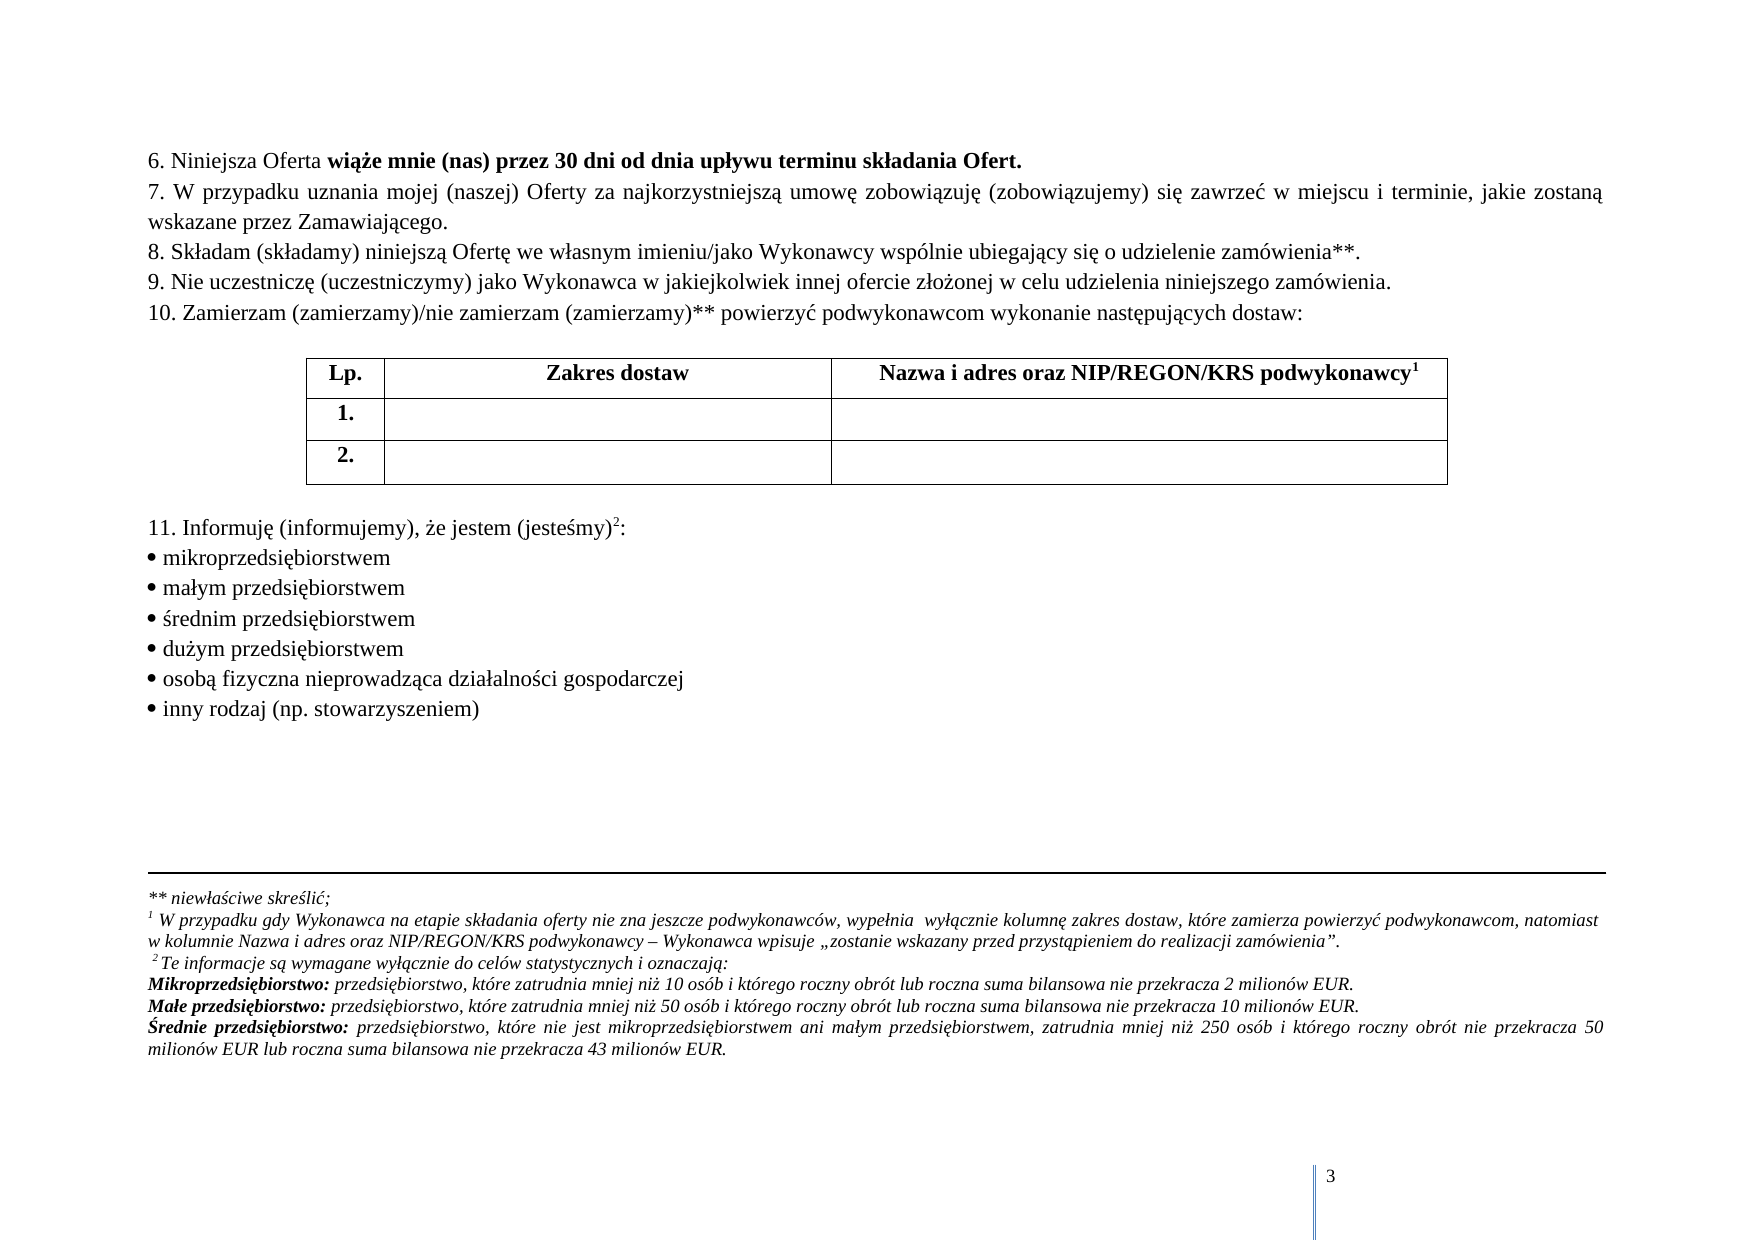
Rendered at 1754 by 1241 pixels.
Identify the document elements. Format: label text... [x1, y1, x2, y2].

table_header Nazwa i adres oraz NIP/REGON/KRS podwykonawcy1 [832, 359, 1447, 398]
text 10. Zamierzam (zamierzamy)/nie zamierzam (zamierzamy)** powierzyć podwykonawcom wykonanie następujących dostaw: [148, 299, 1606, 325]
text ** niewłaściwe skreślić; [148, 887, 1606, 909]
text osobą fizyczna nieprowadząca działalności gospodarczej [148, 665, 1606, 691]
text Średnie przedsiębiorstwo: przedsiębiorstwo, które nie jest mikroprzedsiębiorstwem ani małym przedsiębiorstwem, zatrudnia mniej niż 250 osób i którego roczny obrót nie przekracza 50 milionów EUR lub roczna suma bilansowa nie przekracza 43 milionów EUR. [148, 1016, 1606, 1059]
text 9. Nie uczestniczę (uczestniczymy) jako Wykonawca w jakiejkolwiek innej ofercie złożonej w celu udzielenia niniejszego zamówienia. [148, 268, 1606, 295]
table_cell [385, 399, 831, 440]
table_header Zakres dostaw [385, 359, 831, 398]
text Mikroprzedsiębiorstwo: przedsiębiorstwo, które zatrudnia mniej niż 10 osób i którego roczny obrót lub roczna suma bilansowa nie przekracza 2 milionów EUR. [148, 973, 1606, 995]
text Małe przedsiębiorstwo: przedsiębiorstwo, które zatrudnia mniej niż 50 osób i którego roczny obrót lub roczna suma bilansowa nie przekracza 10 milionów EUR. [148, 995, 1606, 1016]
text dużym przedsiębiorstwem [148, 635, 1606, 661]
text 1 W przypadku gdy Wykonawca na etapie składania oferty nie zna jeszcze podwykonawców, wypełnia wyłącznie kolumnę zakres dostaw, które zamierza powierzyć podwykonawcom, natomiast w kolumnie Nazwa i adres oraz NIP/REGON/KRS podwykonawcy – Wykonawca wpisuje „zostanie wskazany przed przystąpieniem do realizacji zamówienia”. [148, 909, 1606, 952]
text mikroprzedsiębiorstwem [148, 544, 1606, 571]
table_cell [832, 399, 1447, 440]
text inny rodzaj (np. stowarzyszeniem) [148, 695, 1606, 722]
table_cell 1. [307, 399, 384, 440]
text średnim przedsiębiorstwem [148, 605, 1606, 631]
table_header Lp. [307, 359, 384, 398]
text 11. Informuję (informujemy), że jestem (jesteśmy)2: [148, 514, 1606, 540]
table_cell 2. [307, 441, 384, 484]
table_cell [385, 441, 831, 484]
text 7. W przypadku uznania mojej (naszej) Oferty za najkorzystniejszą umowę zobowiązuję (zobowiązujemy) się zawrzeć w miejscu i terminie, jakie zostaną wskazane przez Zamawiającego. [148, 178, 1606, 234]
text 6. Niniejsza Oferta wiąże mnie (nas) przez 30 dni od dnia upływu terminu składania Ofert. [148, 148, 1606, 174]
table_cell [832, 441, 1447, 484]
text 2 Te informacje są wymagane wyłącznie do celów statystycznych i oznaczają: [148, 952, 1606, 973]
text 8. Składam (składamy) niniejszą Ofertę we własnym imieniu/jako Wykonawcy wspólnie ubiegający się o udzielenie zamówienia**. [148, 238, 1606, 264]
text małym przedsiębiorstwem [148, 574, 1606, 601]
